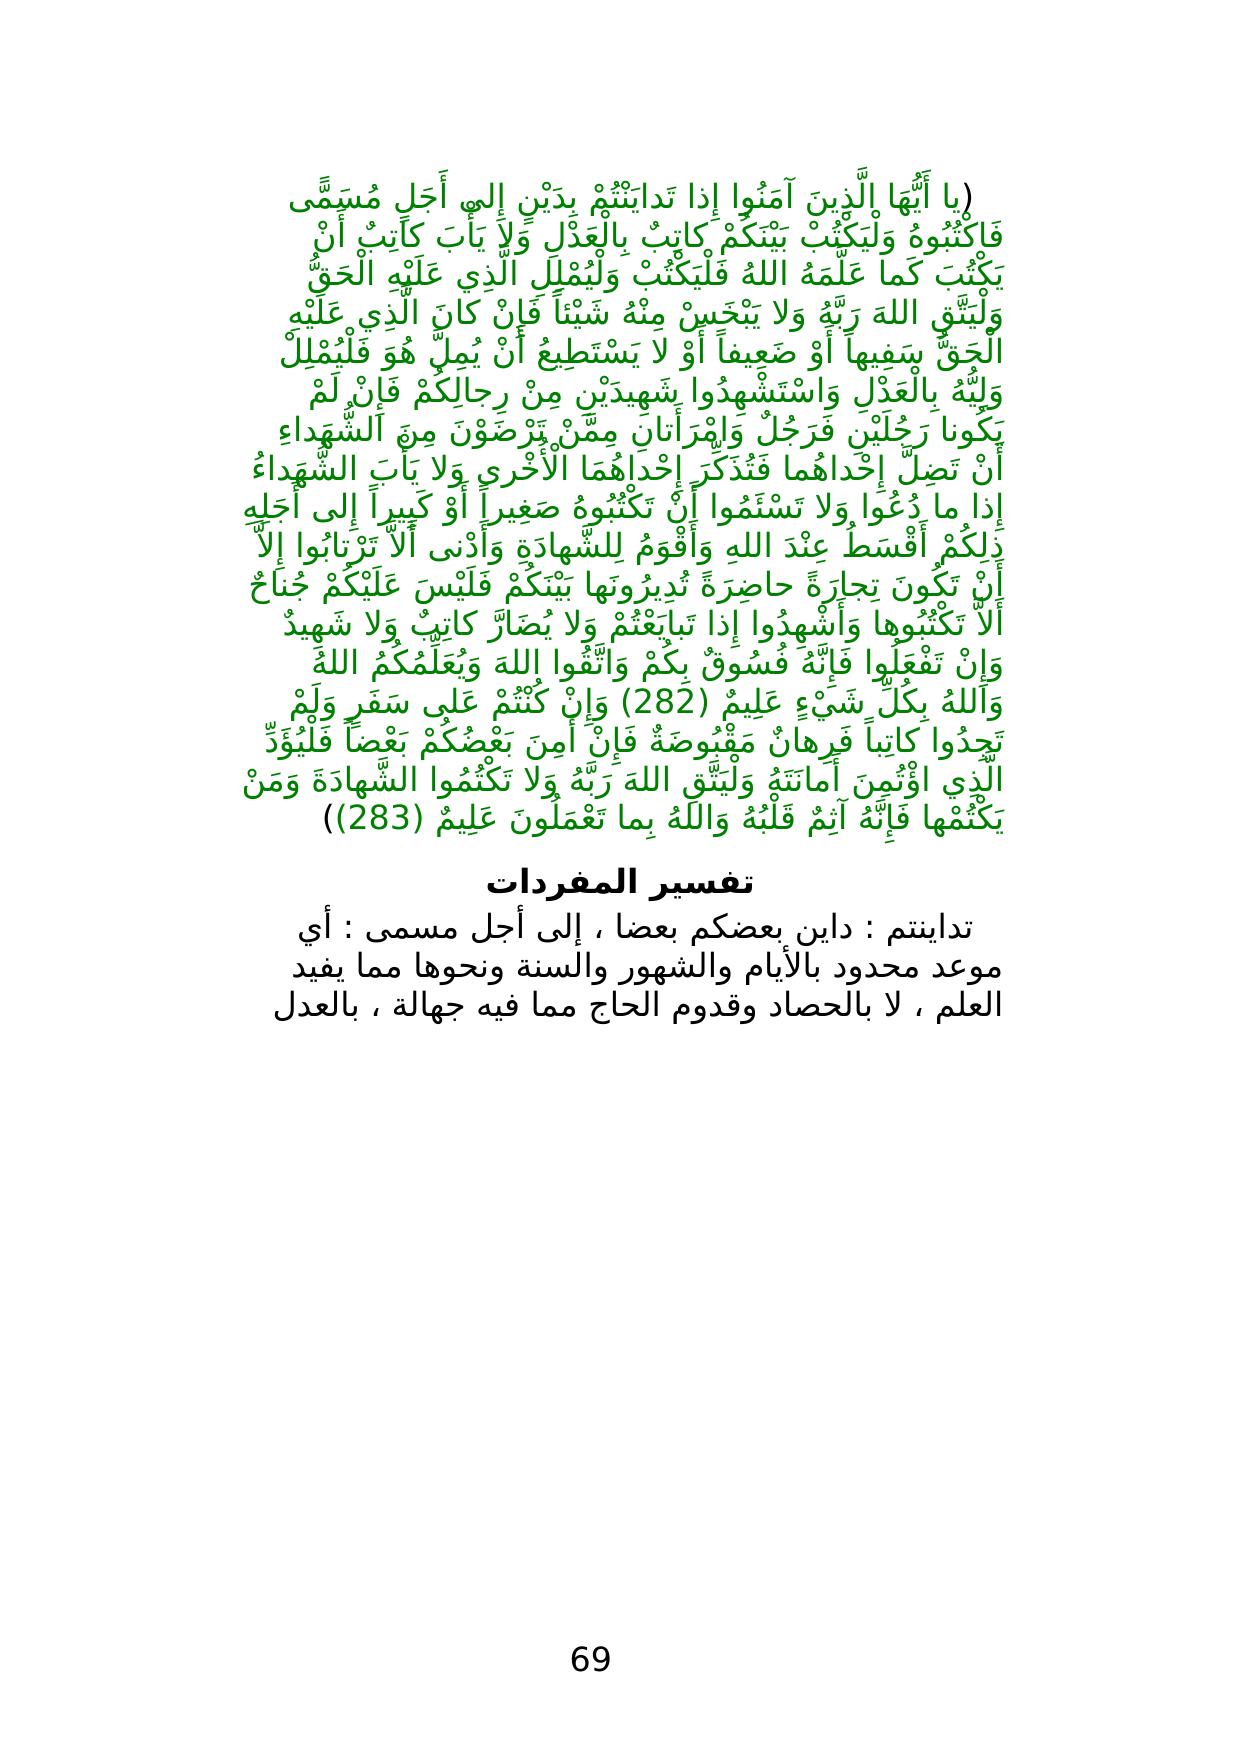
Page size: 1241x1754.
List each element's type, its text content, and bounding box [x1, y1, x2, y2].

text تداينتم : داين بعضكم بعضا ، إلى أجل مسمى : أي موعد محدود بالأيام والشهور والسنة ونحوها مما يفيد العلم ، لا بالحصاد وقدوم الحاج مما فيه جهالة ، بالعدل [236, 908, 1004, 1024]
text تفسير المفردات [236, 863, 1004, 902]
text (يا أَيُّهَا الَّذِينَ آمَنُوا إِذا تَدايَنْتُمْ بِدَيْنٍ إِلى أَجَلٍ مُسَمًّى فَاكْتُبُوهُ وَلْيَكْتُبْ بَيْنَكُمْ كاتِبٌ بِالْعَدْلِ وَلا يَأْبَ كاتِبٌ أَنْ يَكْتُبَ كَما عَلَّمَهُ اللهُ فَلْيَكْتُبْ وَلْيُمْلِلِ الَّذِي عَلَيْهِ الْحَقُّ وَلْيَتَّقِ اللهَ رَبَّهُ وَلا يَبْخَسْ مِنْهُ شَيْئاً فَإِنْ كانَ الَّذِي عَلَيْهِ الْحَقُّ سَفِيهاً أَوْ ضَعِيفاً أَوْ لا يَسْتَطِيعُ أَنْ يُمِلَّ هُوَ فَلْيُمْلِلْ وَلِيُّهُ بِالْعَدْلِ وَاسْتَشْهِدُوا شَهِيدَيْنِ مِنْ رِجالِكُمْ فَإِنْ لَمْ يَكُونا رَجُلَيْنِ فَرَجُلٌ وَامْرَأَتانِ مِمَّنْ تَرْضَوْنَ مِنَ الشُّهَداءِ أَنْ تَضِلَّ إِحْداهُما فَتُذَكِّرَ إِحْداهُمَا الْأُخْرى وَلا يَأْبَ الشُّهَداءُ إِذا ما دُعُوا وَلا تَسْئَمُوا أَنْ تَكْتُبُوهُ صَغِيراً أَوْ كَبِيراً إِلى أَجَلِهِ ذلِكُمْ أَقْسَطُ عِنْدَ اللهِ وَأَقْوَمُ لِلشَّهادَةِ وَأَدْنى أَلاَّ تَرْتابُوا إِلاَّ أَنْ تَكُونَ تِجارَةً حاضِرَةً تُدِيرُونَها بَيْنَكُمْ فَلَيْسَ عَلَيْكُمْ جُناحٌ أَلاَّ تَكْتُبُوها وَأَشْهِدُوا إِذا تَبايَعْتُمْ وَلا يُضَارَّ كاتِبٌ وَلا شَهِيدٌ وَإِنْ تَفْعَلُوا فَإِنَّهُ فُسُوقٌ بِكُمْ وَاتَّقُوا اللهَ وَيُعَلِّمُكُمُ اللهُ وَاللهُ بِكُلِّ شَيْءٍ عَلِيمٌ (282) وَإِنْ كُنْتُمْ عَلى سَفَرٍ وَلَمْ تَجِدُوا كاتِباً فَرِهانٌ مَقْبُوضَةٌ فَإِنْ أَمِنَ بَعْضُكُمْ بَعْضاً فَلْيُؤَدِّ الَّذِي اؤْتُمِنَ أَمانَتَهُ وَلْيَتَّقِ اللهَ رَبَّهُ وَلا تَكْتُمُوا الشَّهادَةَ وَمَنْ يَكْتُمْها فَإِنَّهُ آثِمٌ قَلْبُهُ وَاللهُ بِما تَعْمَلُونَ عَلِيمٌ (283)) [236, 177, 1004, 838]
